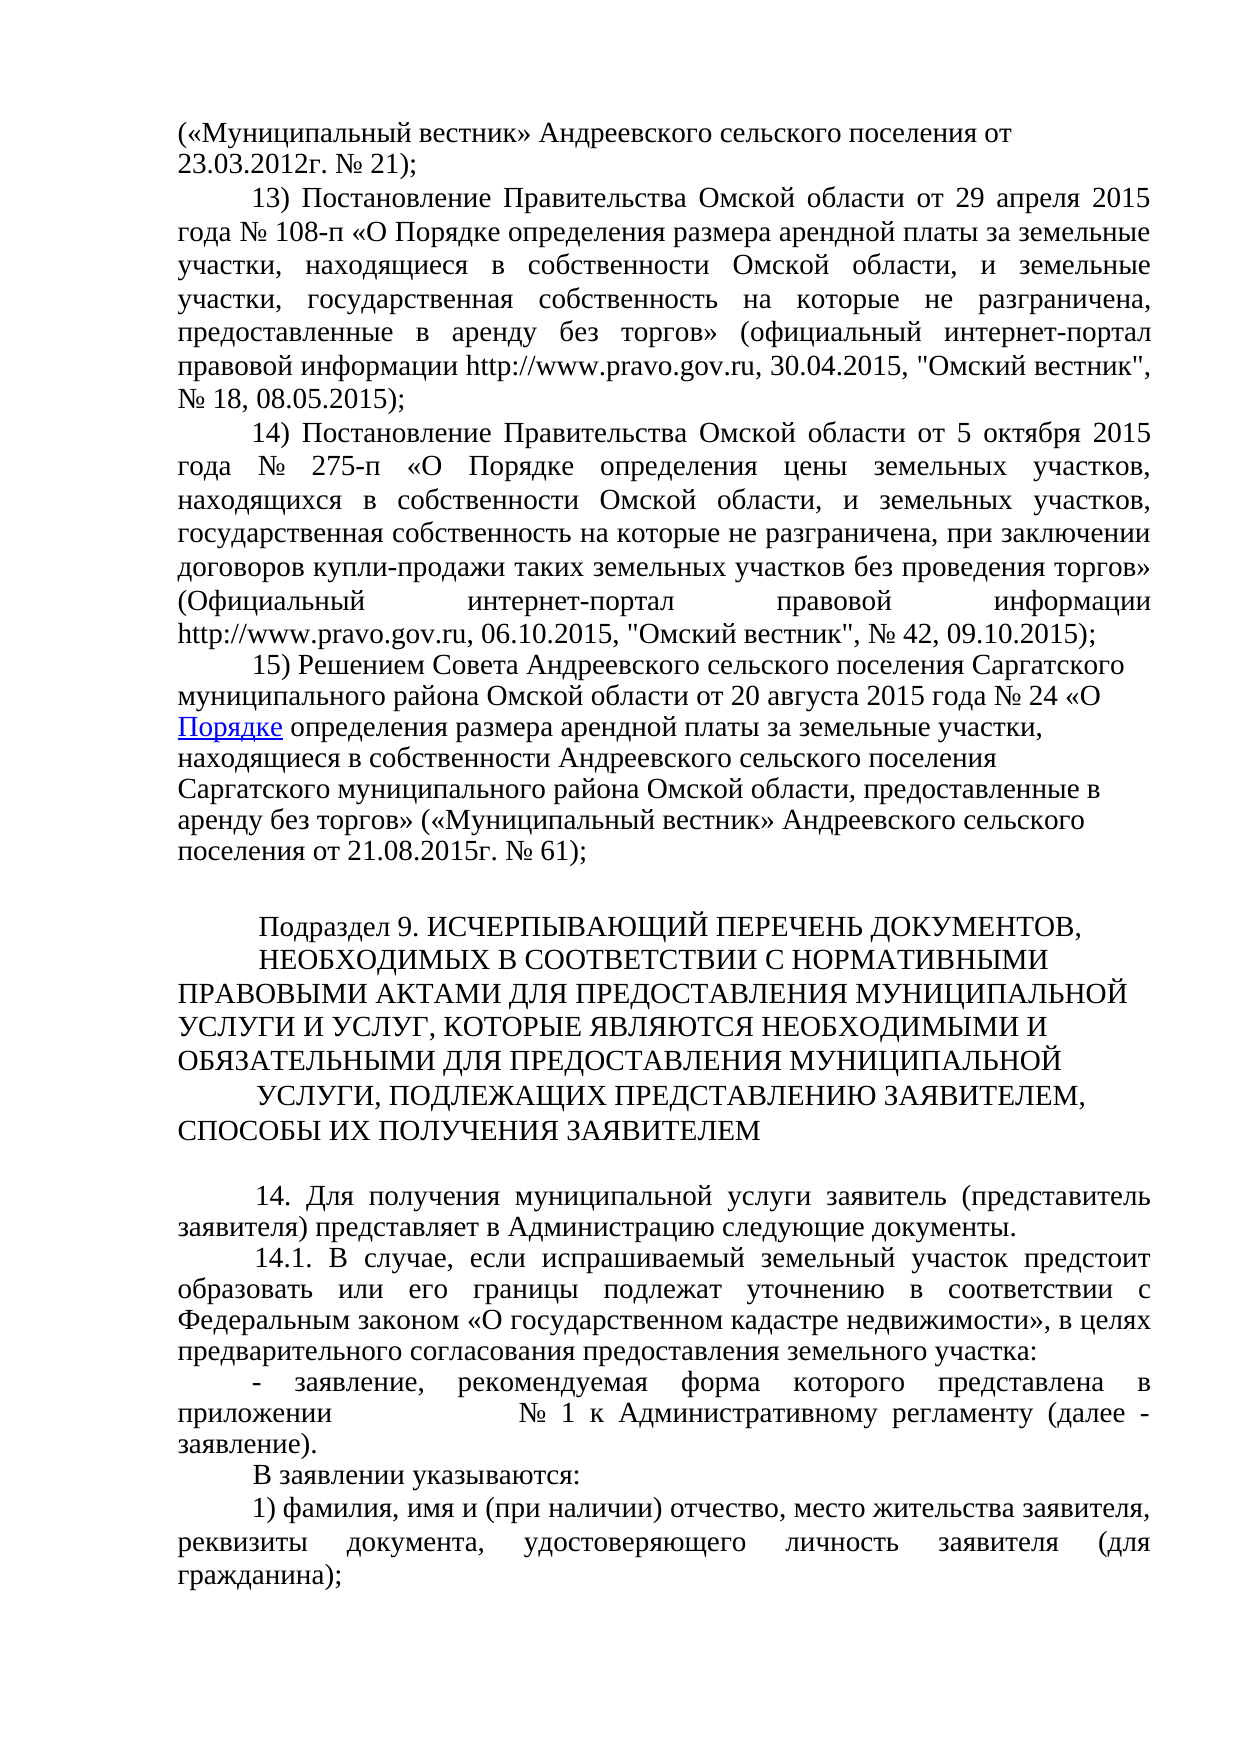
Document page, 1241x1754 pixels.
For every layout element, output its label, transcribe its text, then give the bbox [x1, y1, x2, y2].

list фамилия, имя и (при наличии) отчество, место жительства заявителя, реквизиты документа, удостоверяющего личность заявителя (для гражданина); [177, 1491, 1151, 1591]
text УСЛУГИ, ПОДЛЕЖАЩИХ ПРЕДСТАВЛЕНИЮ ЗАЯВИТЕЛЕМ, [256, 1078, 1152, 1111]
text СПОСОБЫ ИХ ПОЛУЧЕНИЯ ЗАЯВИТЕЛЕМ [177, 1113, 1151, 1147]
text 13) Постановление Правительства Омской области от 29 апреля 2015 года № 108-п «О Порядке определения размера арендной платы за земельные участки, находящиеся в собственности Омской области, и земельные участки, государственная собственность на которые не разграничена, предоставленные в аренду без торгов» (официальный интернет-портал правовой информации http://www.pravo.gov.ru, 30.04.2015, "Омский вестник", № 18, 08.05.2015); [177, 180, 1152, 415]
text ПРАВОВЫМИ АКТАМИ ДЛЯ ПРЕДОСТАВЛЕНИЯ МУНИЦИПАЛЬНОЙ УСЛУГИ И УСЛУГ, КОТОРЫЕ ЯВЛЯЮТСЯ НЕОБХОДИМЫМИ И ОБЯЗАТЕЛЬНЫМИ ДЛЯ ПРЕДОСТАВЛЕНИЯ МУНИЦИПАЛЬНОЙ [177, 976, 1152, 1076]
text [177, 118, 1152, 180]
text Подраздел 9. ИСЧЕРПЫВАЮЩИЙ ПЕРЕЧЕНЬ ДОКУМЕНТОВ, НЕОБХОДИМЫХ В СООТВЕТСТВИИ С НОРМАТИВНЫМИ [258, 909, 1152, 976]
text 14) Постановление Правительства Омской области от 5 октября 2015 года № 275-п «О Порядке определения цены земельных участков, находящихся в собственности Омской области, и земельных участков, государственная собственность на которые не разграничена, при заключении договоров купли-продажи таких земельных участков без проведения торгов» (Официальный интернет-портал правовой информации http://www.pravo.gov.ru, 06.10.2015, "Омский вестник", № 42, 09.10.2015); [177, 415, 1152, 650]
text - заявление, рекомендуемая форма которого представлена в приложении № 1 к Административному регламенту (далее - заявление). [177, 1367, 1152, 1460]
text 14.1. В случае, если испрашиваемый земельный участок предстоит образовать или его границы подлежат уточнению в соответствии с Федеральным законом «О государственном кадастре недвижимости», в целях предварительного согласования предоставления земельного участка: [177, 1242, 1152, 1367]
text 15) Решением Совета Андреевского сельского поселения Саргатского муниципального района Омской области от 20 августа 2015 года № 24 «О Порядке определения размера арендной платы за земельные участки, находящиеся в собственности Андреевского сельского поселения Саргатского муниципального района Омской области, предоставленные в аренду без торгов» («Муниципальный вестник» Андреевского сельского поселения от 21.08.2015г. № 61); [177, 650, 1152, 867]
text В заявлении указываются: [252, 1460, 1152, 1491]
text 14. Для получения муниципальной услуги заявитель (представитель заявителя) представляет в Администрацию следующие документы. [177, 1180, 1152, 1242]
